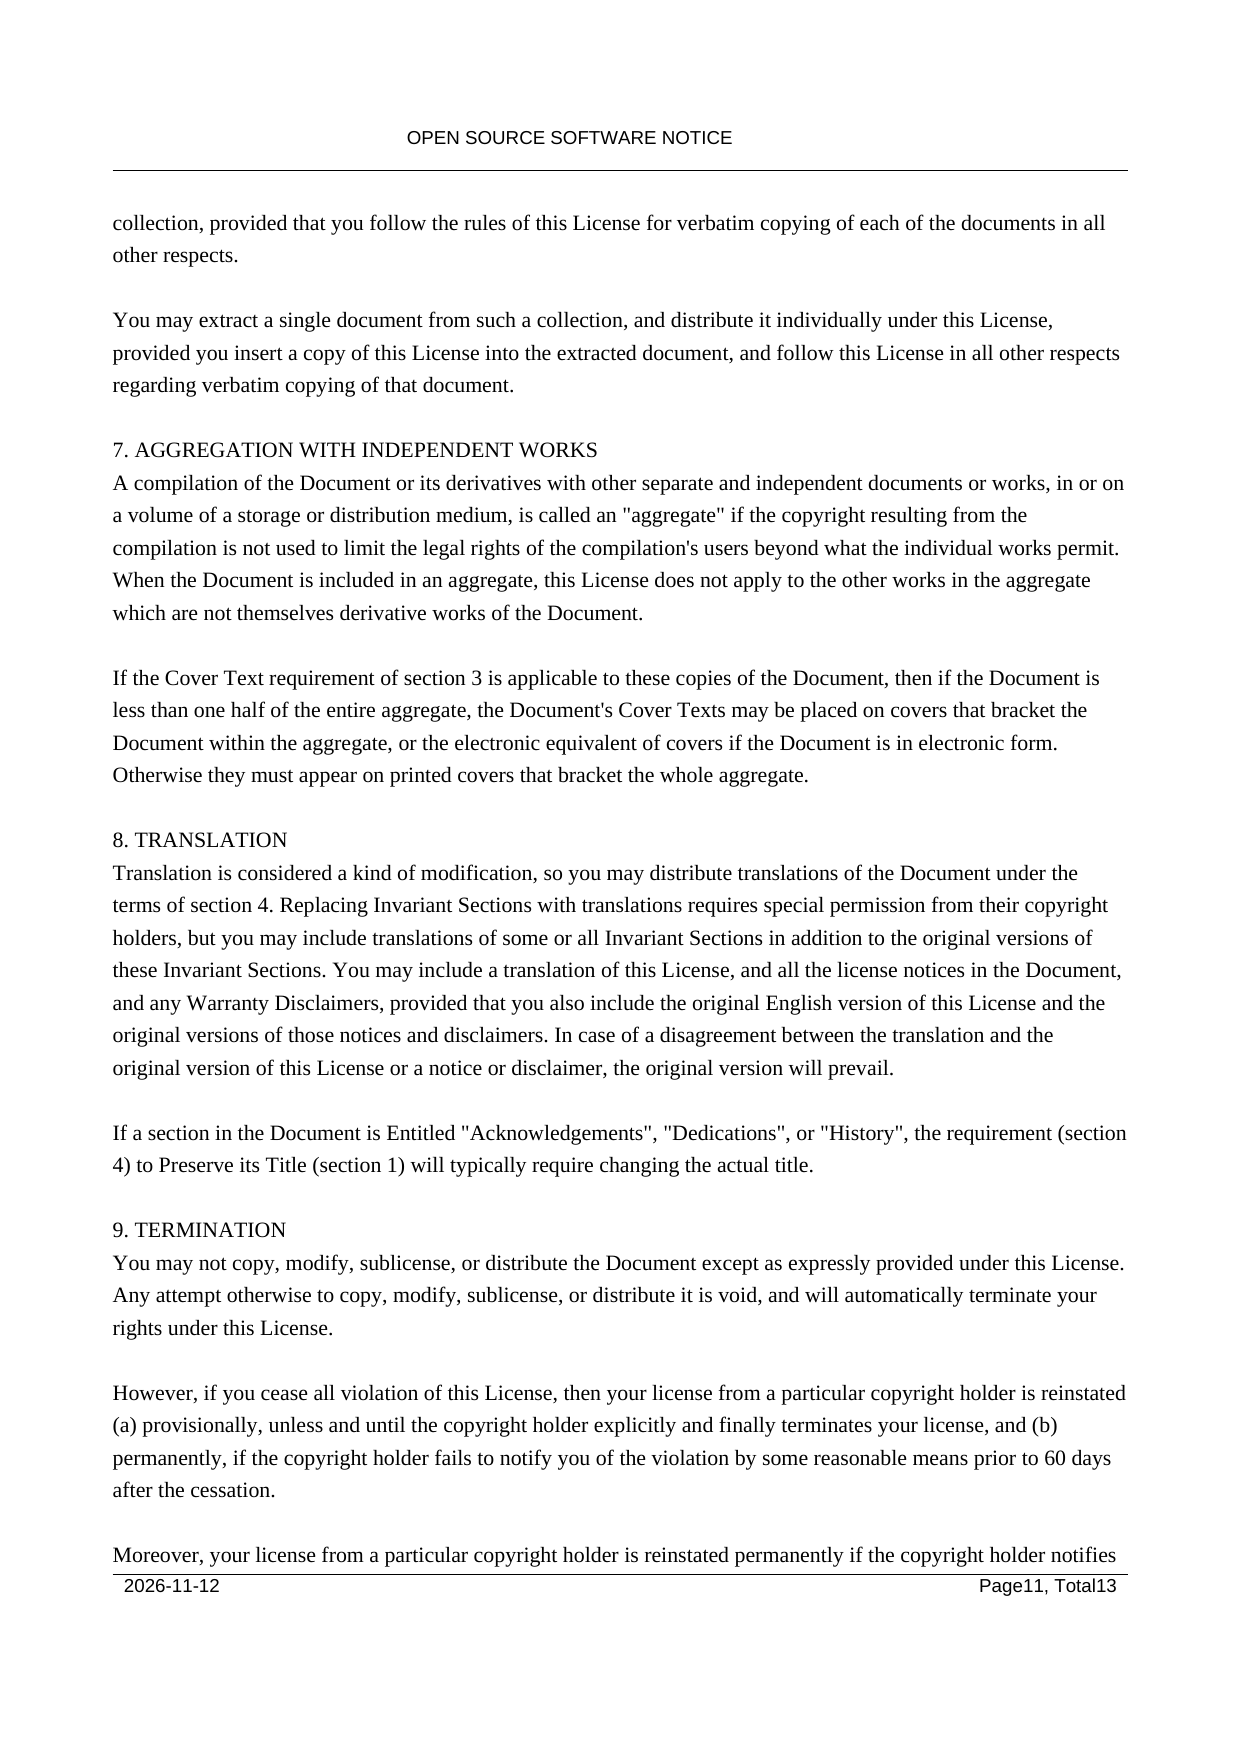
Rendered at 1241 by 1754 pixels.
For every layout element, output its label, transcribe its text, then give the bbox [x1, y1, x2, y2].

text If a section in the Document is Entitled "Acknowledgements", "Dedications", or "History", the requirement (section 4) to Preserve its Title (section 1) will typically require changing the actual title. [112, 1116, 1128, 1181]
text Translation is considered a kind of modification, so you may distribute translations of the Document under the terms of section 4. Replacing Invariant Sections with translations requires special permission from their copyright holders, but you may include translations of some or all Invariant Sections in addition to the original versions of these Invariant Sections. You may include a translation of this License, and all the license notices in the Document, and any Warranty Disclaimers, provided that you also include the original English version of this License and the original versions of those notices and disclaimers. In case of a disagreement between the translation and the original version of this License or a notice or disclaimer, the original version will prevail. [112, 856, 1128, 1084]
text 7. AGGREGATION WITH INDEPENDENT WORKS [112, 434, 1128, 466]
text You may extract a single document from such a collection, and distribute it individually under this License, provided you insert a copy of this License into the extracted document, and follow this License in all other respects regarding verbatim copying of that document. [112, 304, 1128, 401]
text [112, 206, 1128, 271]
text If the Cover Text requirement of section 3 is applicable to these copies of the Document, then if the Document is less than one half of the entire aggregate, the Document's Cover Texts may be placed on covers that bracket the Document within the aggregate, or the electronic equivalent of covers if the Document is in electronic form. Otherwise they must appear on printed covers that bracket the whole aggregate. [112, 661, 1128, 791]
text However, if you cease all violation of this License, then your license from a particular copyright holder is reinstated (a) provisionally, unless and until the copyright holder explicitly and finally terminates your license, and (b) permanently, if the copyright holder fails to notify you of the violation by some reasonable means prior to 60 days after the cessation. [112, 1376, 1128, 1506]
text 8. TRANSLATION [112, 824, 1128, 856]
text 9. TERMINATION [112, 1214, 1128, 1246]
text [112, 1539, 1128, 1571]
text You may not copy, modify, sublicense, or distribute the Document except as expressly provided under this License. Any attempt otherwise to copy, modify, sublicense, or distribute it is void, and will automatically terminate your rights under this License. [112, 1246, 1128, 1344]
text A compilation of the Document or its derivatives with other separate and independent documents or works, in or on a volume of a storage or distribution medium, is called an "aggregate" if the copyright resulting from the compilation is not used to limit the legal rights of the compilation's users beyond what the individual works permit. When the Document is included in an aggregate, this License does not apply to the other works in the aggregate which are not themselves derivative works of the Document. [112, 466, 1128, 629]
